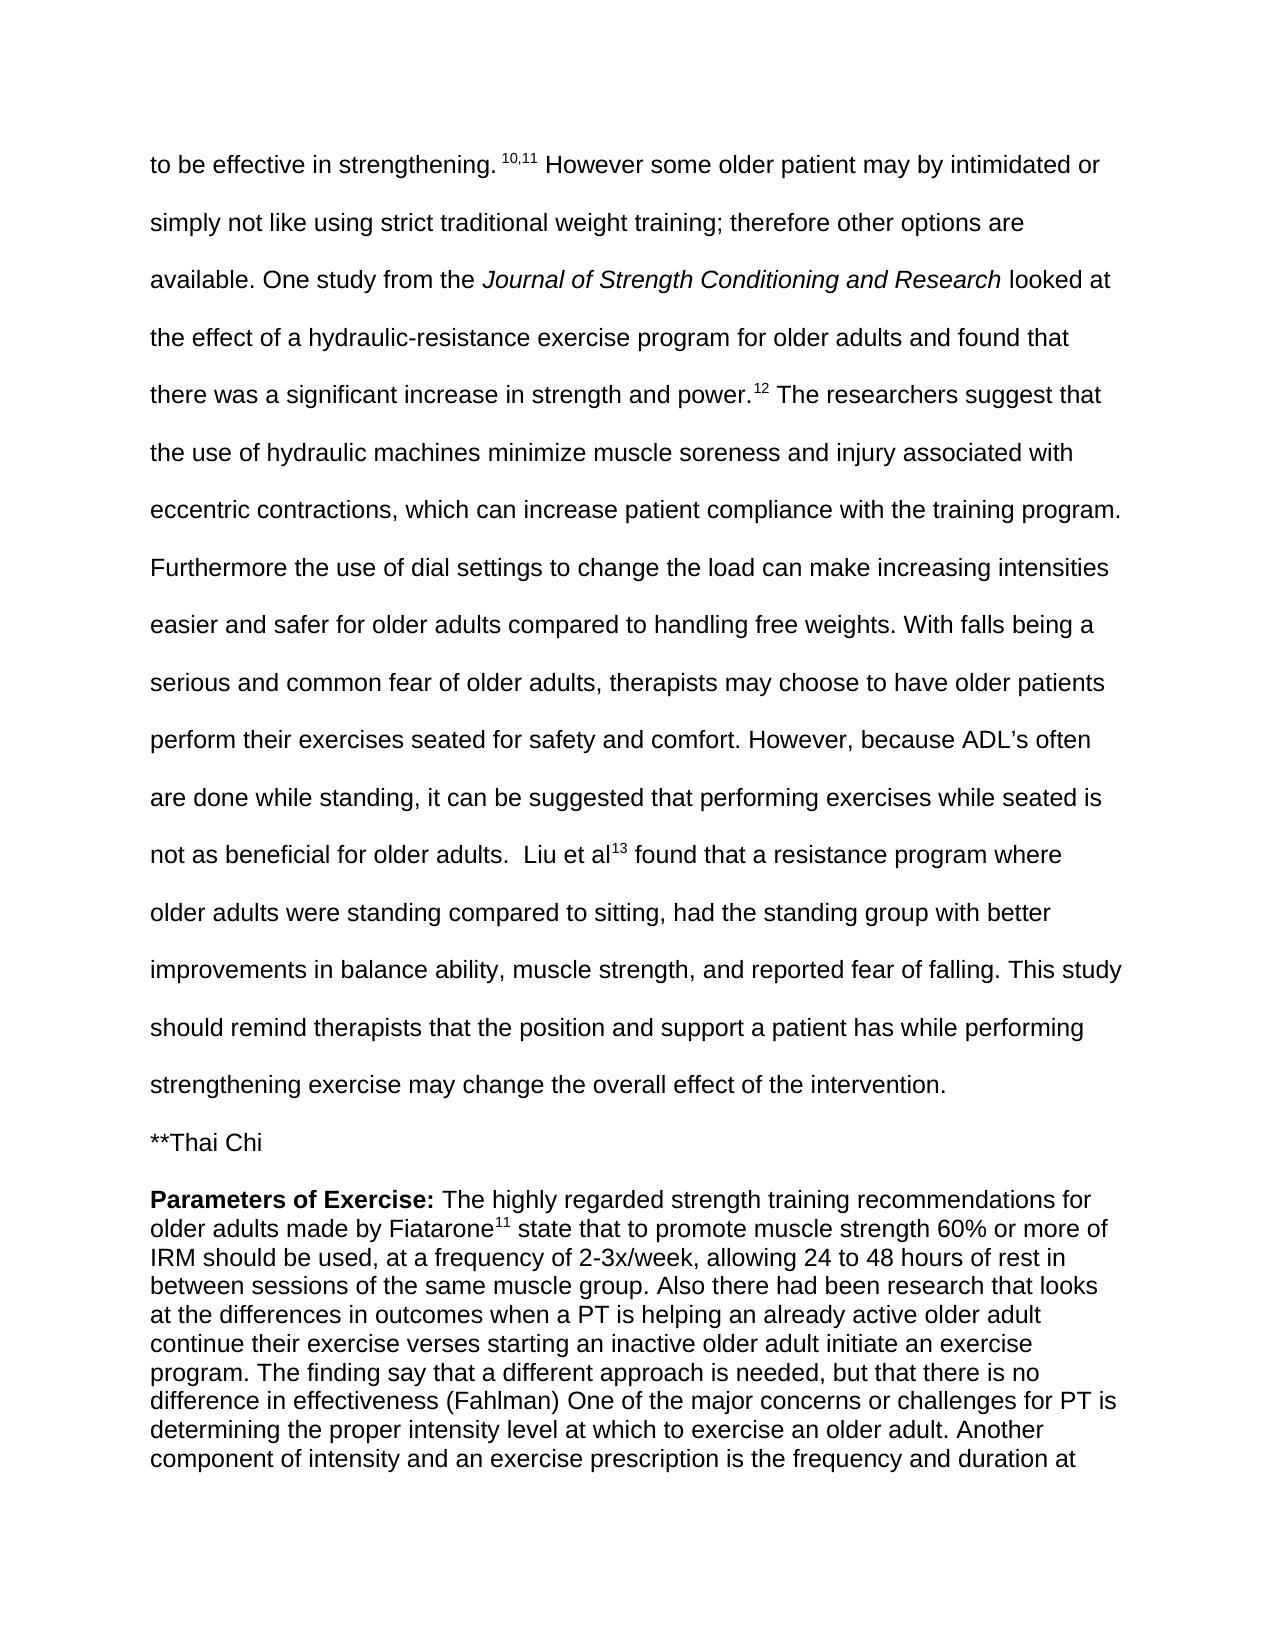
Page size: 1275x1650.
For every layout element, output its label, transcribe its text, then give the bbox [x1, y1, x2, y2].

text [150, 150, 1125, 1099]
text **Thai Chi [150, 1127, 1125, 1156]
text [150, 1185, 1125, 1472]
